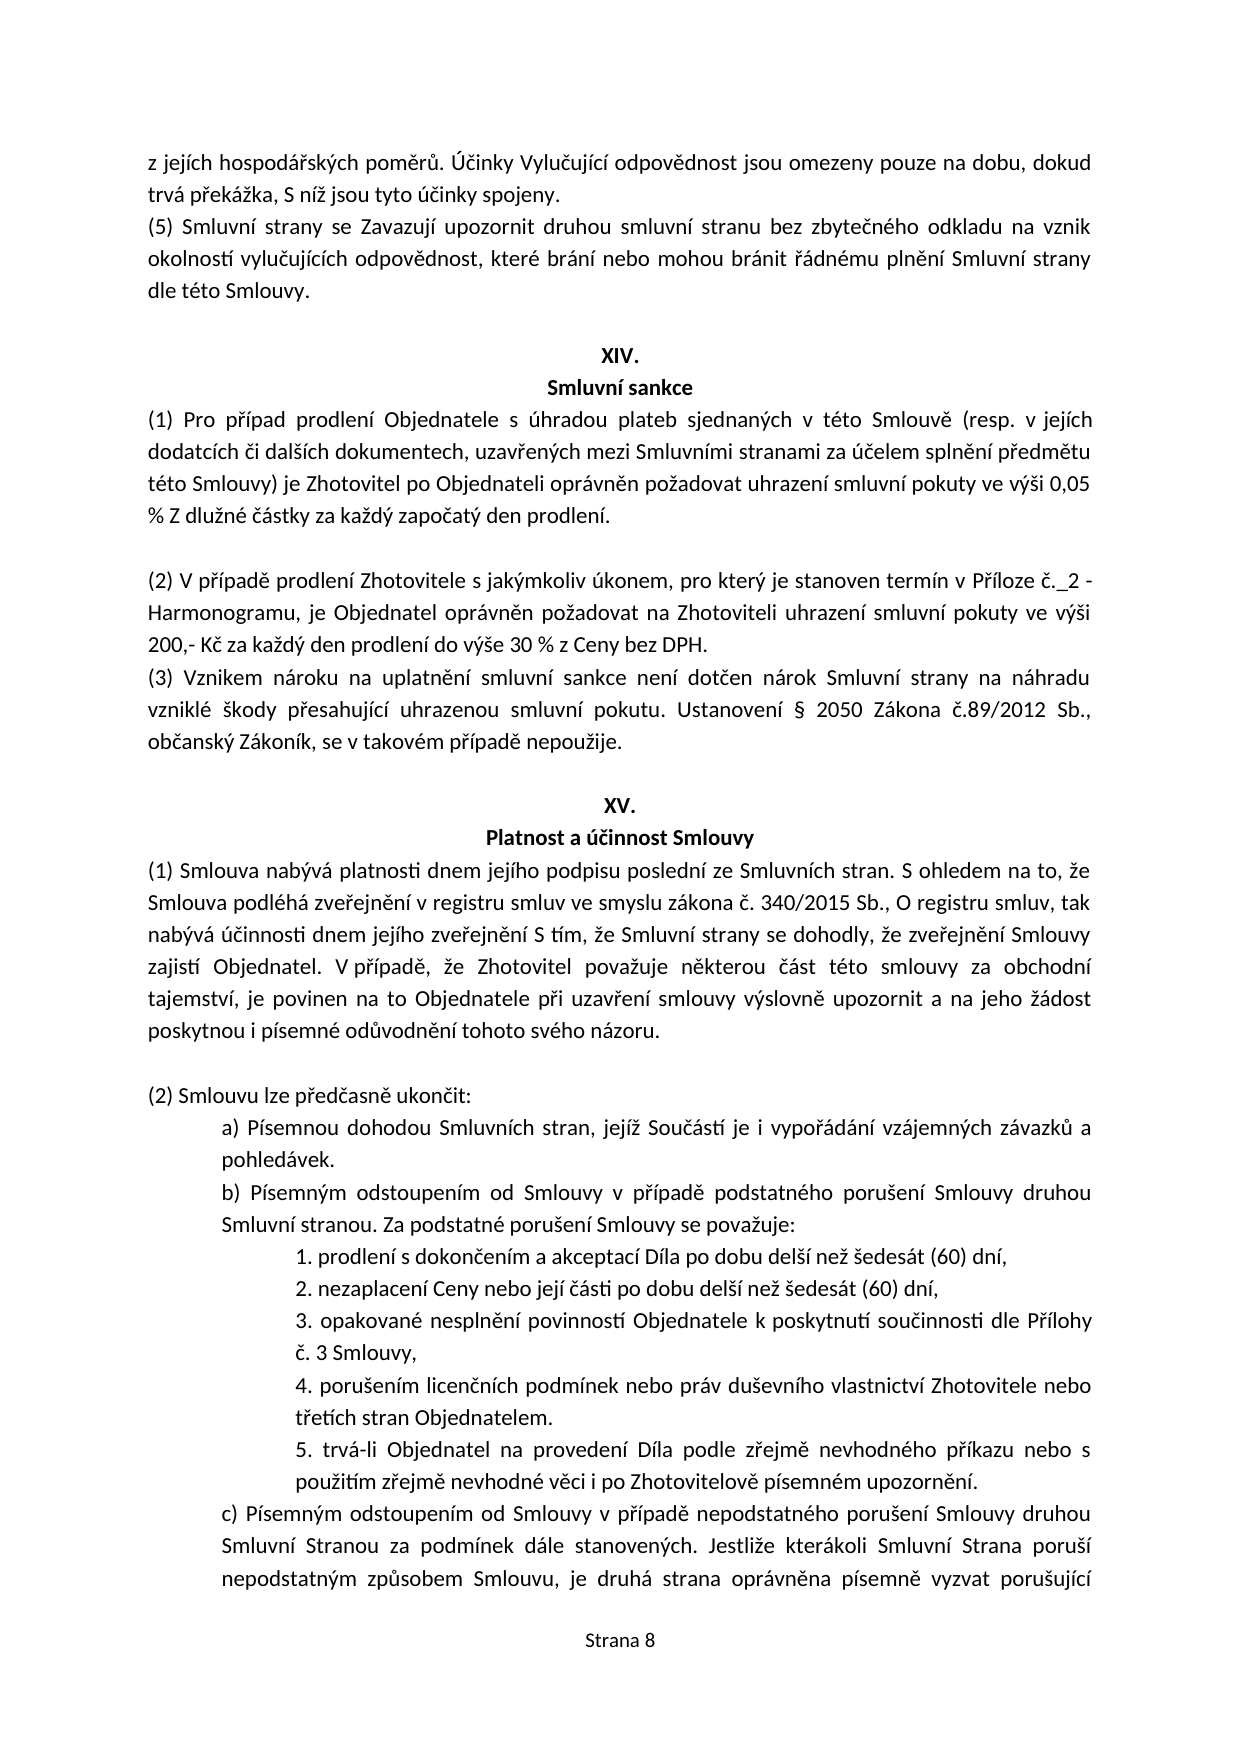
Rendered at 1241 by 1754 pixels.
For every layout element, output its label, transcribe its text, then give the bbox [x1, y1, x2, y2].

text a) Písemnou dohodou Smluvních stran, jejíž Součástí je i vypořádání vzájemných závazků a pohledávek. [221, 1113, 1093, 1173]
text (2) Smlouvu lze předčasně ukončit: [148, 1081, 1093, 1109]
text XIV. [148, 341, 1093, 369]
text 2. nezaplacení Ceny nebo její části po dobu delší než šedesát (60) dní, [295, 1274, 1093, 1302]
text XV. [148, 791, 1093, 819]
text (1) Smlouva nabývá platnosti dnem jejího podpisu poslední ze Smluvních stran. S ohledem na to, že Smlouva podléhá zveřejnění v registru smluv ve smyslu zákona č. 340/2015 Sb., O registru smluv, tak nabývá účinnosti dnem jejího zveřejnění S tím, že Smluvní strany se dohodly, že zveřejnění Smlouvy zajistí Objednatel. V případě, že Zhotovitel považuje některou část této smlouvy za obchodní tajemství, je povinen na to Objednatele při uzavření smlouvy výslovně upozornit a na jeho žádost poskytnou i písemné odůvodnění tohoto svého názoru. [148, 856, 1093, 1045]
text (1) Pro případ prodlení Objednatele s úhradou plateb sjednaných v této Smlouvě (resp. v jejích dodatcích či dalších dokumentech, uzavřených mezi Smluvními stranami za účelem splnění předmětu této Smlouvy) je Zhotovitel po Objednateli oprávněn požadovat uhrazení smluvní pokuty ve výši 0,05 % Z dlužné částky za každý započatý den prodlení. [148, 405, 1093, 530]
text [221, 1499, 1093, 1592]
text (2) V případě prodlení Zhotovitele s jakýmkoliv úkonem, pro který je stanoven termín v Příloze č._2 - Harmonogramu, je Objednatel oprávněn požadovat na Zhotoviteli uhrazení smluvní pokuty ve výši 200,- Kč za každý den prodlení do výše 30 % z Ceny bez DPH. [148, 566, 1093, 658]
text 1. prodlení s dokončením a akceptací Díla po dobu delší než šedesát (60) dní, [295, 1242, 1093, 1270]
text b) Písemným odstoupením od Smlouvy v případě podstatného porušení Smlouvy druhou Smluvní stranou. Za podstatné porušení Smlouvy se považuje: [221, 1178, 1093, 1238]
text 5. trvá-li Objednatel na provedení Díla podle zřejmě nevhodného příkazu nebo s použitím zřejmě nevhodné věci i po Zhotovitelově písemném upozornění. [295, 1435, 1093, 1495]
text Platnost a účinnost Smlouvy [148, 823, 1093, 852]
text 4. porušením licenčních podmínek nebo práv duševního vlastnictví Zhotovitele nebo třetích stran Objednatelem. [295, 1371, 1093, 1431]
text Smluvní sankce [148, 373, 1093, 401]
text (3) Vznikem nároku na uplatnění smluvní sankce není dotčen nárok Smluvní strany na náhradu vzniklé škody přesahující uhrazenou smluvní pokutu. Ustanovení § 2050 Zákona č.89/2012 Sb., občanský Zákoník, se v takovém případě nepoužije. [148, 663, 1093, 755]
text (5) Smluvní strany se Zavazují upozornit druhou smluvní stranu bez zbytečného odkladu na vznik okolností vylučujících odpovědnost, které brání nebo mohou bránit řádnému plnění Smluvní strany dle této Smlouvy. [148, 212, 1093, 304]
text 3. opakované nesplnění povinností Objednatele k poskytnutí součinnosti dle Přílohy č. 3 Smlouvy, [295, 1306, 1093, 1367]
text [148, 148, 1093, 208]
